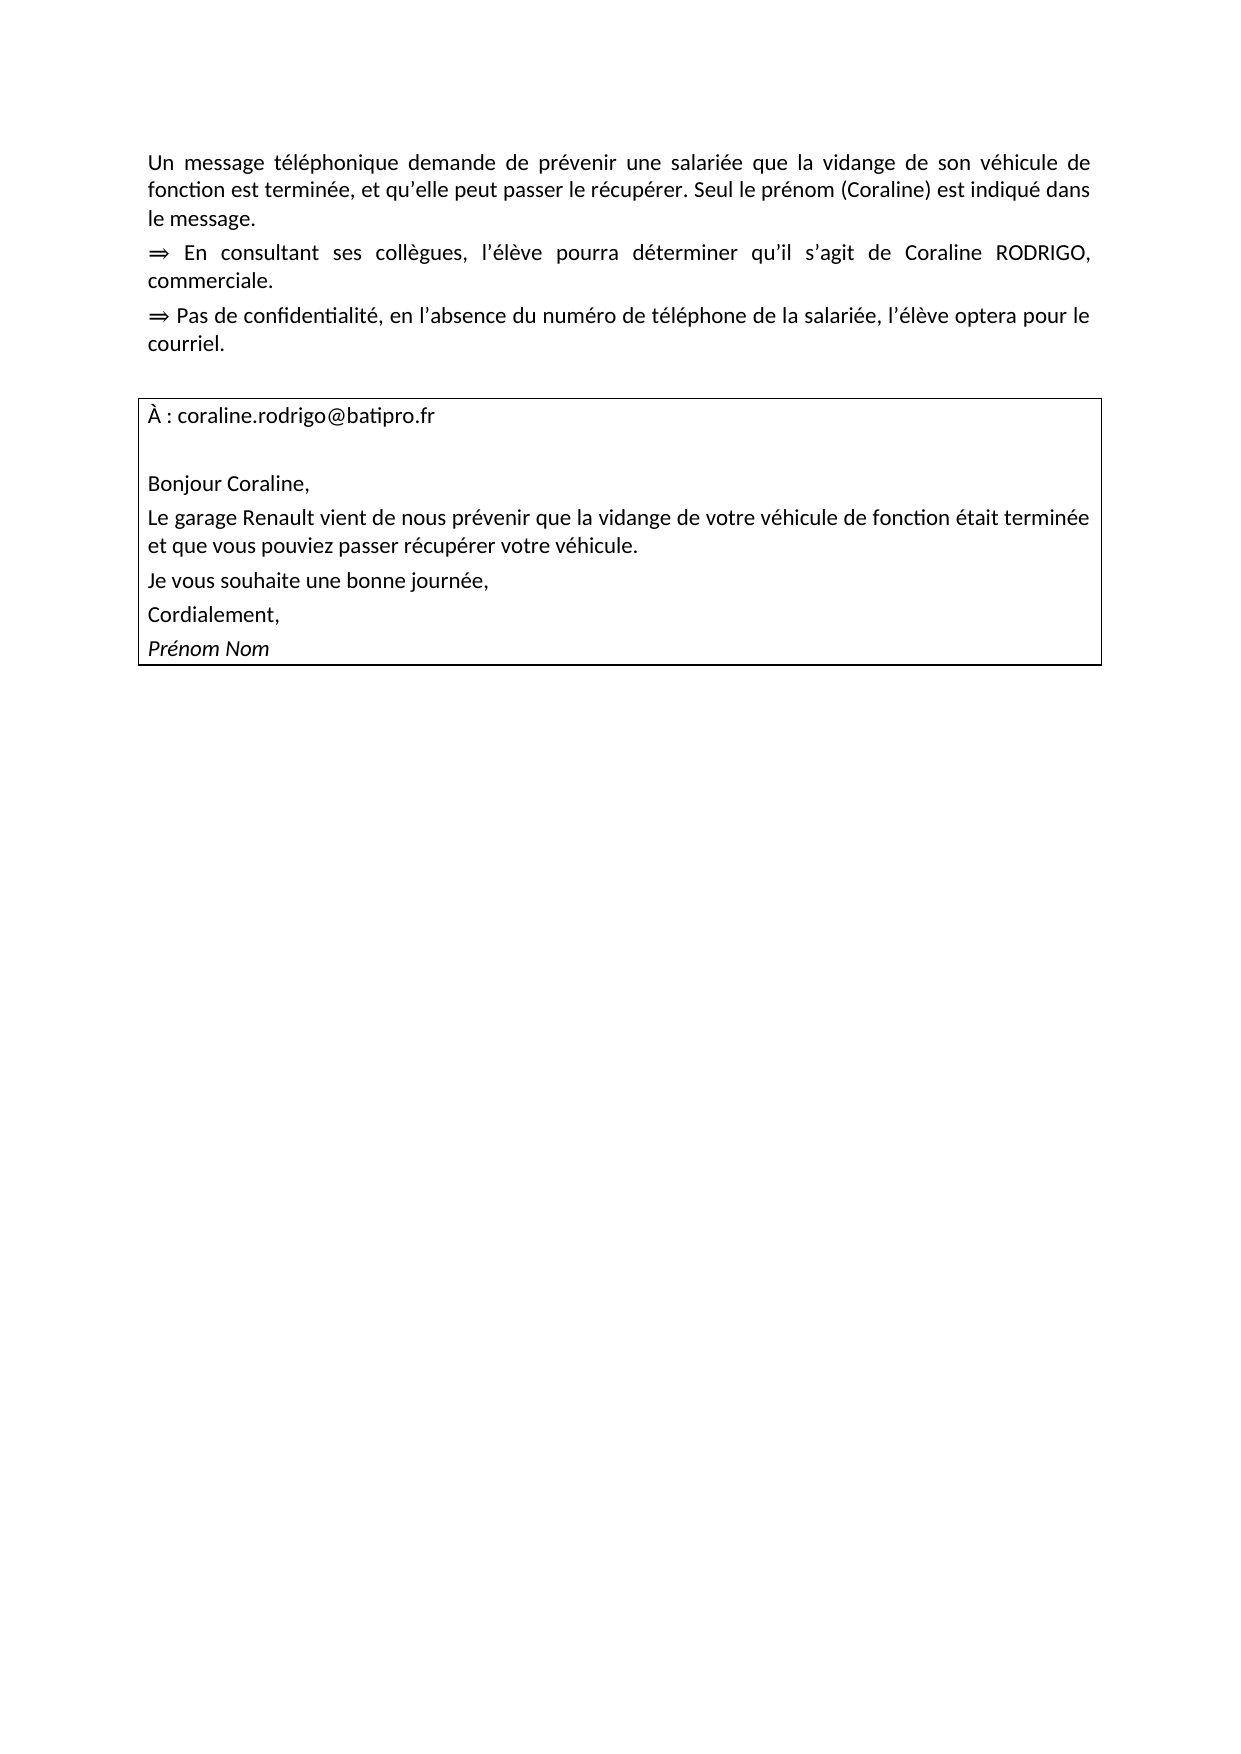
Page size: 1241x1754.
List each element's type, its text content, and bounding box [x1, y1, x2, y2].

text Le garage Renault vient de nous prévenir que la vidange de votre véhicule de fonction était terminée et que vous pouviez passer récupérer votre véhicule. [139, 500, 1101, 559]
text ⇒ Pas de confidentialité, en l’absence du numéro de téléphone de la salariée, l’élève optera pour le courriel. [148, 301, 1093, 357]
text Cordialement, [139, 597, 1101, 628]
text À : coraline.rodrigo@batipro.fr [139, 399, 1101, 429]
text ⇒ En consultant ses collègues, l’élève pourra déterminer qu’il s’agit de Coraline RODRIGO, commerciale. [148, 238, 1093, 294]
text Un message téléphonique demande de prévenir une salariée que la vidange de son véhicule de fonction est terminée, et qu’elle peut passer le récupérer. Seul le prénom (Coraline) est indiqué dans le message. [148, 148, 1093, 232]
text Prénom Nom [139, 631, 1101, 664]
text Je vous souhaite une bonne journée, [139, 563, 1101, 594]
text Bonjour Coraline, [139, 466, 1101, 497]
